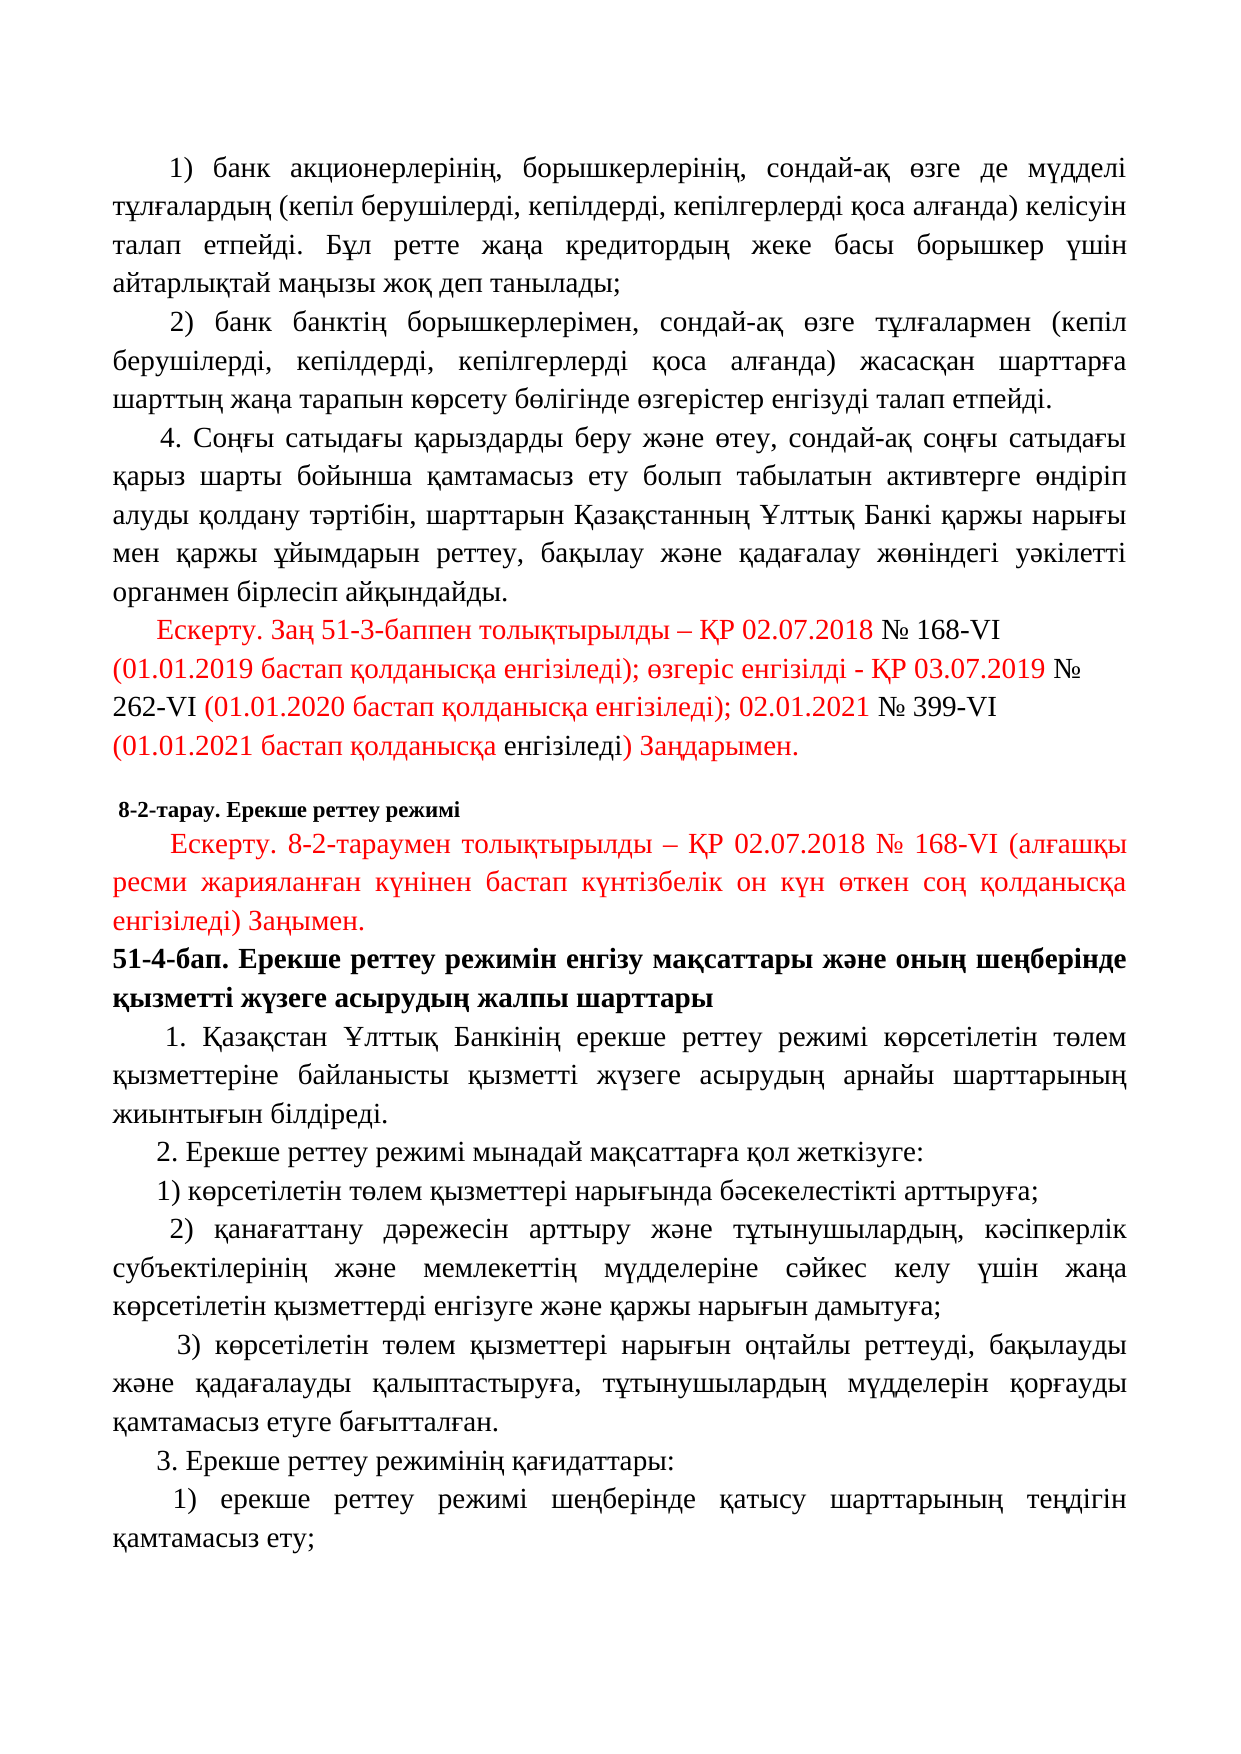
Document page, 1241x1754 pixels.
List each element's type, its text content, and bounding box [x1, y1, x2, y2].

text 1) банк акционерлерінің, борышкерлерінің, сондай-ақ өзге де мүдделі тұлғалардың (кепіл берушілерді, кепілдерді, кепілгерлерді қоса алғанда) келісуін талап етпейді. Бұл ретте жаңа кредитордың жеке басы борышкер үшін айтарлықтай маңызы жоқ деп танылады; [112, 150, 1128, 299]
text 1. Қазақстан Ұлттық Банкінің ерекше реттеу режимі көрсетілетін төлем қызметтеріне байланысты қызметті жүзеге асырудың арнайы шарттарының жиынтығын білдіреді. [112, 1019, 1128, 1129]
text 2. Ерекше реттеу режимі мынадай мақсаттарға қол жеткізуге: [112, 1134, 1128, 1168]
text 4. Соңғы сатыдағы қарыздарды беру және өтеу, сондай-ақ соңғы сатыдағы қарыз шарты бойынша қамтамасыз ету болып табылатын активтерге өндіріп алуды қолдану тәртібін, шарттарын Қазақстанның Ұлттық Банкі қаржы нарығы мен қаржы ұйымдарын реттеу, бақылау және қадағалау жөніндегі уәкілетті органмен бірлесіп айқындайды. [112, 420, 1128, 607]
text 1) ерекше реттеу режимі шеңберінде қатысу шарттарының теңдігін қамтамасыз ету; [112, 1481, 1128, 1553]
text 51-4-бап. Ерекше реттеу режимін енгізу мақсаттары және оның шеңберінде қызметті жүзеге асырудың жалпы шарттары [112, 942, 1128, 1014]
text Ескерту. 8-2-тараумен толықтырылды – ҚР 02.07.2018 № 168-VІ (алғашқы ресми жарияланған күнінен бастап күнтізбелік он күн өткен соң қолданысқа енгізіледі) Заңымен. [112, 826, 1128, 937]
text Ескерту. Заң 51-3-баппен толықтырылды – ҚР 02.07.2018 № 168-VІ (01.01.2019 бастап қолданысқа енгізіледі); өзгеріс енгізілді - ҚР 03.07.2019 № 262-VI (01.01.2020 бастап қолданысқа енгізіледі); 02.01.2021 № 399-VI (01.01.2021 бастап қолданысқа енгізіледі) Заңдарымен. [112, 612, 1128, 792]
text 1) көрсетілетін төлем қызметтері нарығында бәсекелестікті арттыруға; [112, 1173, 1128, 1206]
text 8-2-тарау. Ерекше реттеу режимі [112, 796, 1128, 822]
text 2) қанағаттану дәрежесін арттыру және тұтынушылардың, кәсіпкерлік субъектілерінің және мемлекеттің мүдделеріне сәйкес келу үшін жаңа көрсетілетін қызметтерді енгізуге және қаржы нарығын дамытуға; [112, 1211, 1128, 1322]
text 3. Ерекше реттеу режимінің қағидаттары: [112, 1443, 1128, 1476]
text 2) банк банктің борышкерлерімен, сондай-ақ өзге тұлғалармен (кепіл берушілерді, кепілдерді, кепілгерлерді қоса алғанда) жасасқан шарттарға шарттың жаңа тарапын көрсету бөлігінде өзгерістер енгізуді талап етпейді. [112, 304, 1128, 415]
text 3) көрсетілетін төлем қызметтері нарығын оңтайлы реттеуді, бақылауды және қадағалауды қалыптастыруға, тұтынушылардың мүдделерін қорғауды қамтамасыз етуге бағытталған. [112, 1327, 1128, 1438]
